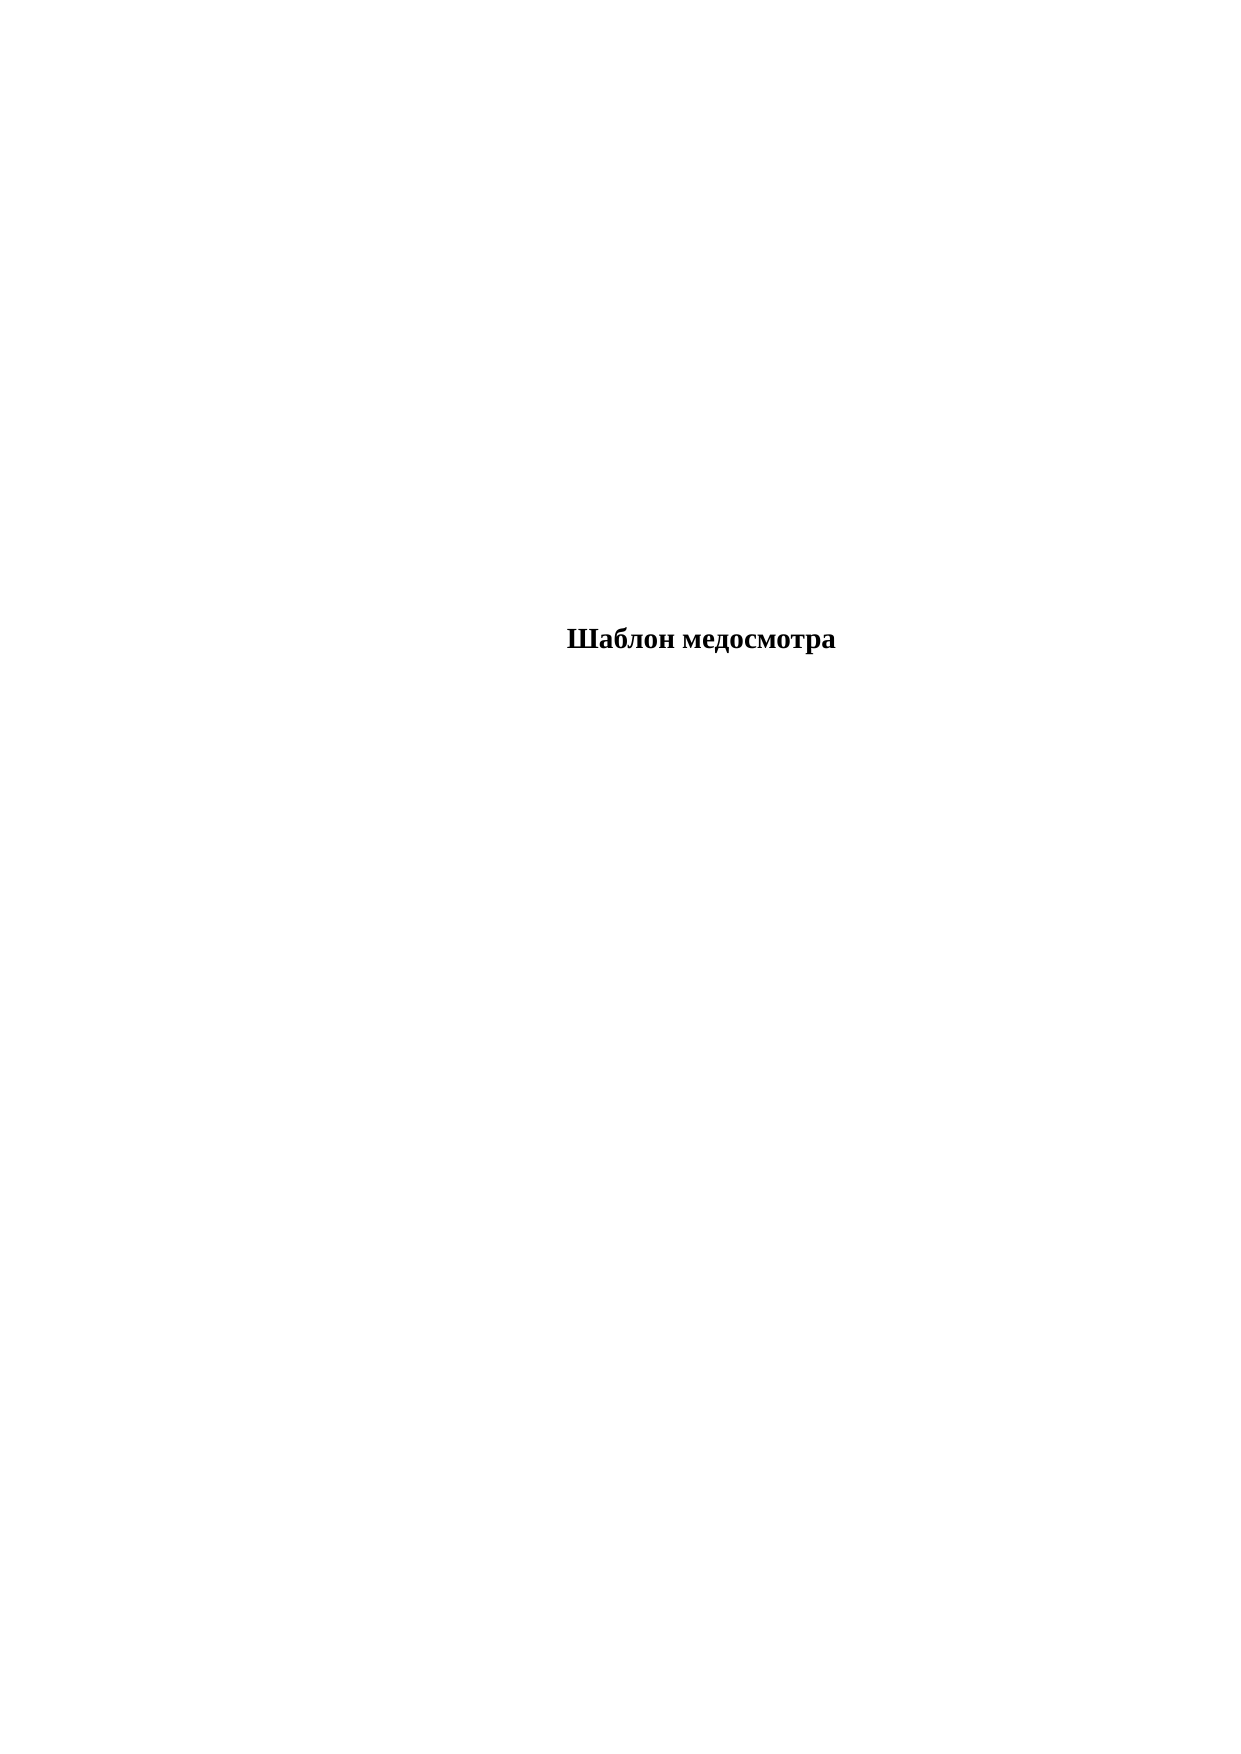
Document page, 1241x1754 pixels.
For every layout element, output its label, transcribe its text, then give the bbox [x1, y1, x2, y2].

subtitle Шаблон медосмотра [177, 621, 1152, 655]
